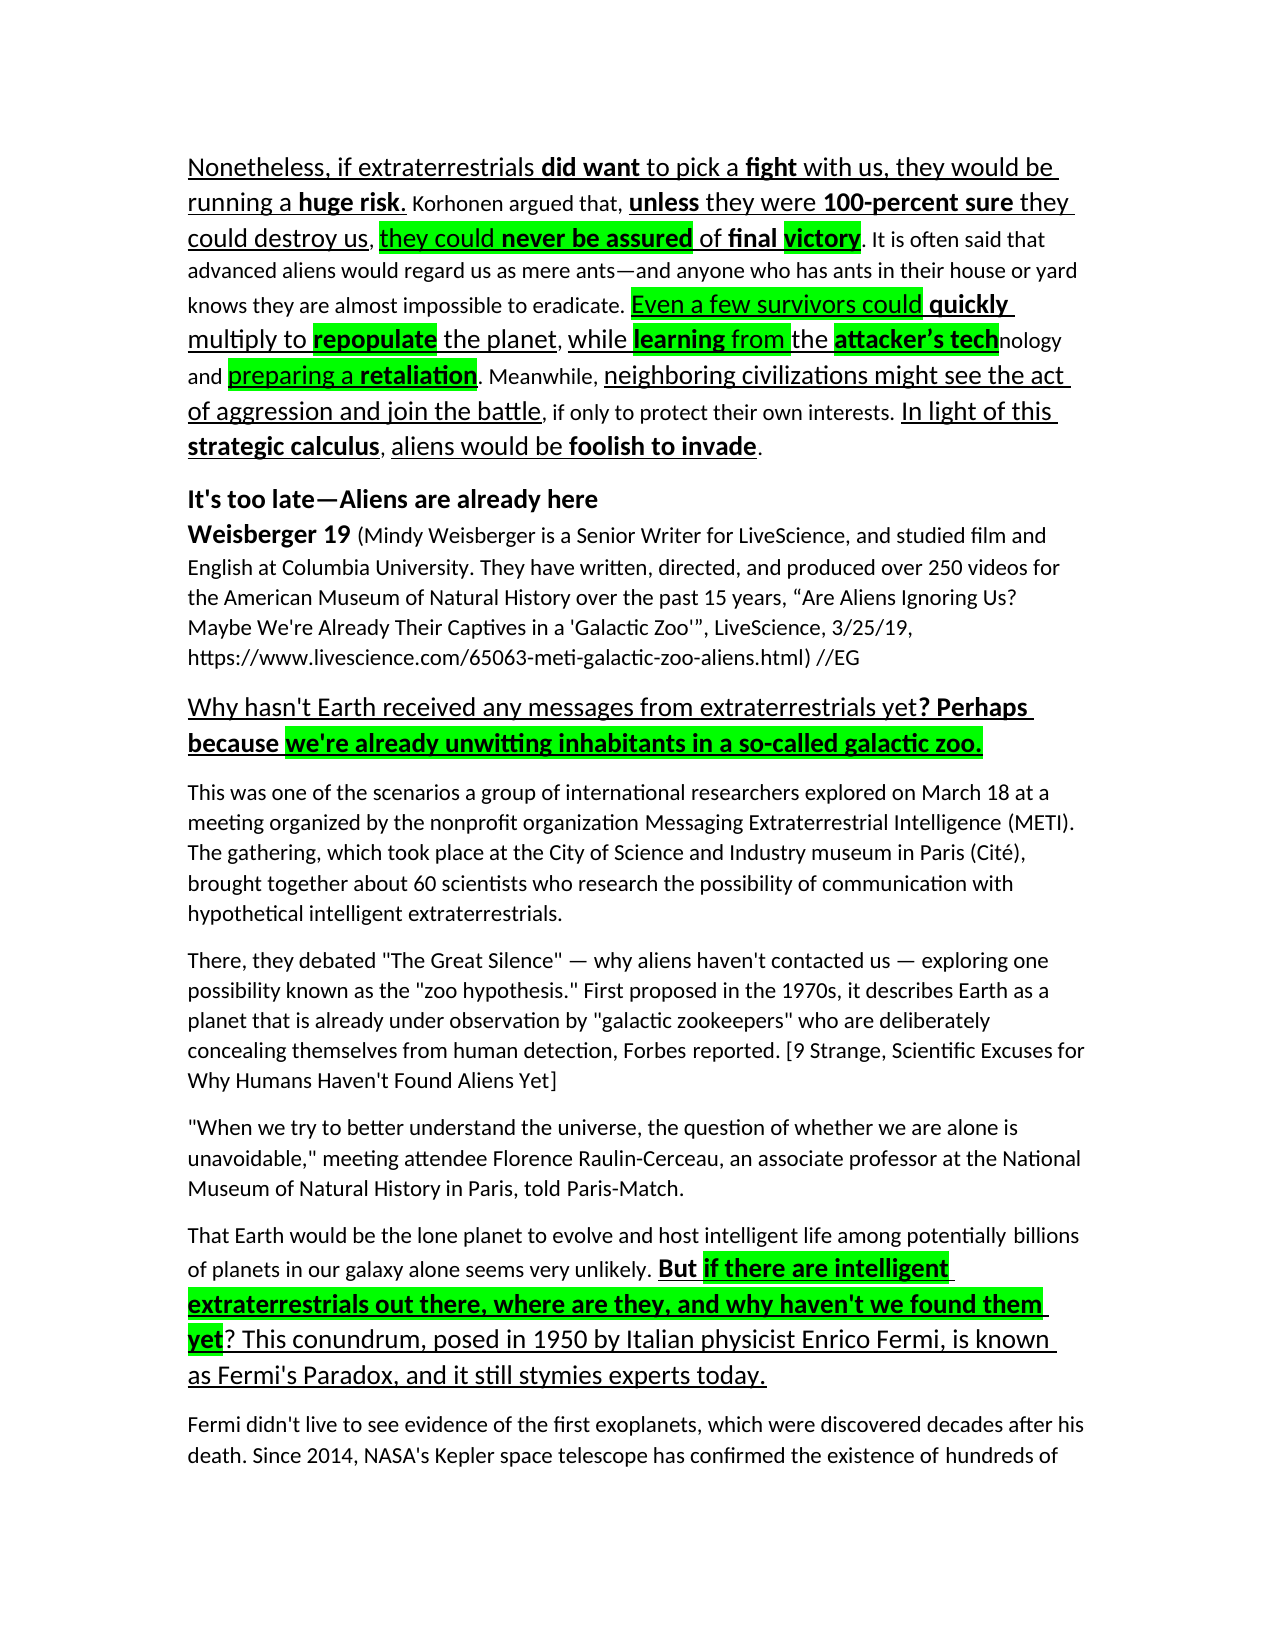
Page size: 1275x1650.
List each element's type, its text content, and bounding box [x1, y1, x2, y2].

text This was one of the scenarios a group of international researchers explored on March 18 at a meeting organized by the nonprofit organization Messaging Extraterrestrial Intelligence (METI). The gathering, which took place at the City of Science and Industry museum in Paris (Cité), brought together about 60 scientists who research the possibility of communication with hypothetical intelligent extraterrestrials. [187, 778, 1087, 927]
text "When we try to better understand the universe, the question of whether we are alone is unavoidable," meeting attendee Florence Raulin-Cerceau, an associate professor at the National Museum of Natural History in Paris, told Paris-Match. [187, 1113, 1087, 1202]
text There, they debated "The Great Silence" — why aliens haven't contacted us — exploring one possibility known as the "zoo hypothesis." First proposed in the 1970s, it describes Earth as a planet that is already under observation by "galactic zookeepers" who are deliberately concealing themselves from human detection, Forbes reported. [9 Strange, Scientific Excuses for Why Humans Haven't Found Aliens Yet] [187, 946, 1087, 1095]
subtitle It's too late—Aliens are already here [187, 482, 1087, 515]
text Why hasn't Earth received any messages from extraterrestrials yet? Perhaps because we're already unwitting inhabitants in a so-called galactic zoo. [187, 690, 1087, 759]
text Nonetheless, if extraterrestrials did want to pick a fight with us, they would be running a huge risk. Korhonen argued that, unless they were 100-percent sure they could destroy us, they could never be assured of final victory. It is often said that advanced aliens would regard us as mere ants—and anyone who has ants in their house or yard knows they are almost impossible to eradicate. Even a few survivors could quickly multiply to repopulate the planet, while learning from the attacker’s technology and preparing a retaliation. Meanwhile, neighboring civilizations might see the act of aggression and join the battle, if only to protect their own interests. In light of this strategic calculus, aliens would be foolish to invade. [187, 150, 1087, 463]
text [187, 1411, 1087, 1469]
text That Earth would be the lone planet to evolve and host intelligent life among potentially billions of planets in our galaxy alone seems very unlikely. But if there are intelligent extraterrestrials out there, where are they, and why haven't we found them yet? This conundrum, posed in 1950 by Italian physicist Enrico Fermi, is known as Fermi's Paradox, and it still stymies experts today. [187, 1221, 1087, 1391]
text Weisberger 19 (Mindy Weisberger is a Senior Writer for LiveScience, and studied film and English at Columbia University. They have written, directed, and produced over 250 videos for the American Museum of Natural History over the past 15 years, “Are Aliens Ignoring Us? Maybe We're Already Their Captives in a 'Galactic Zoo'”, LiveScience, 3/25/19, https://www.livescience.com/65063-meti-galactic-zoo-aliens.html) //EG [187, 517, 1087, 671]
